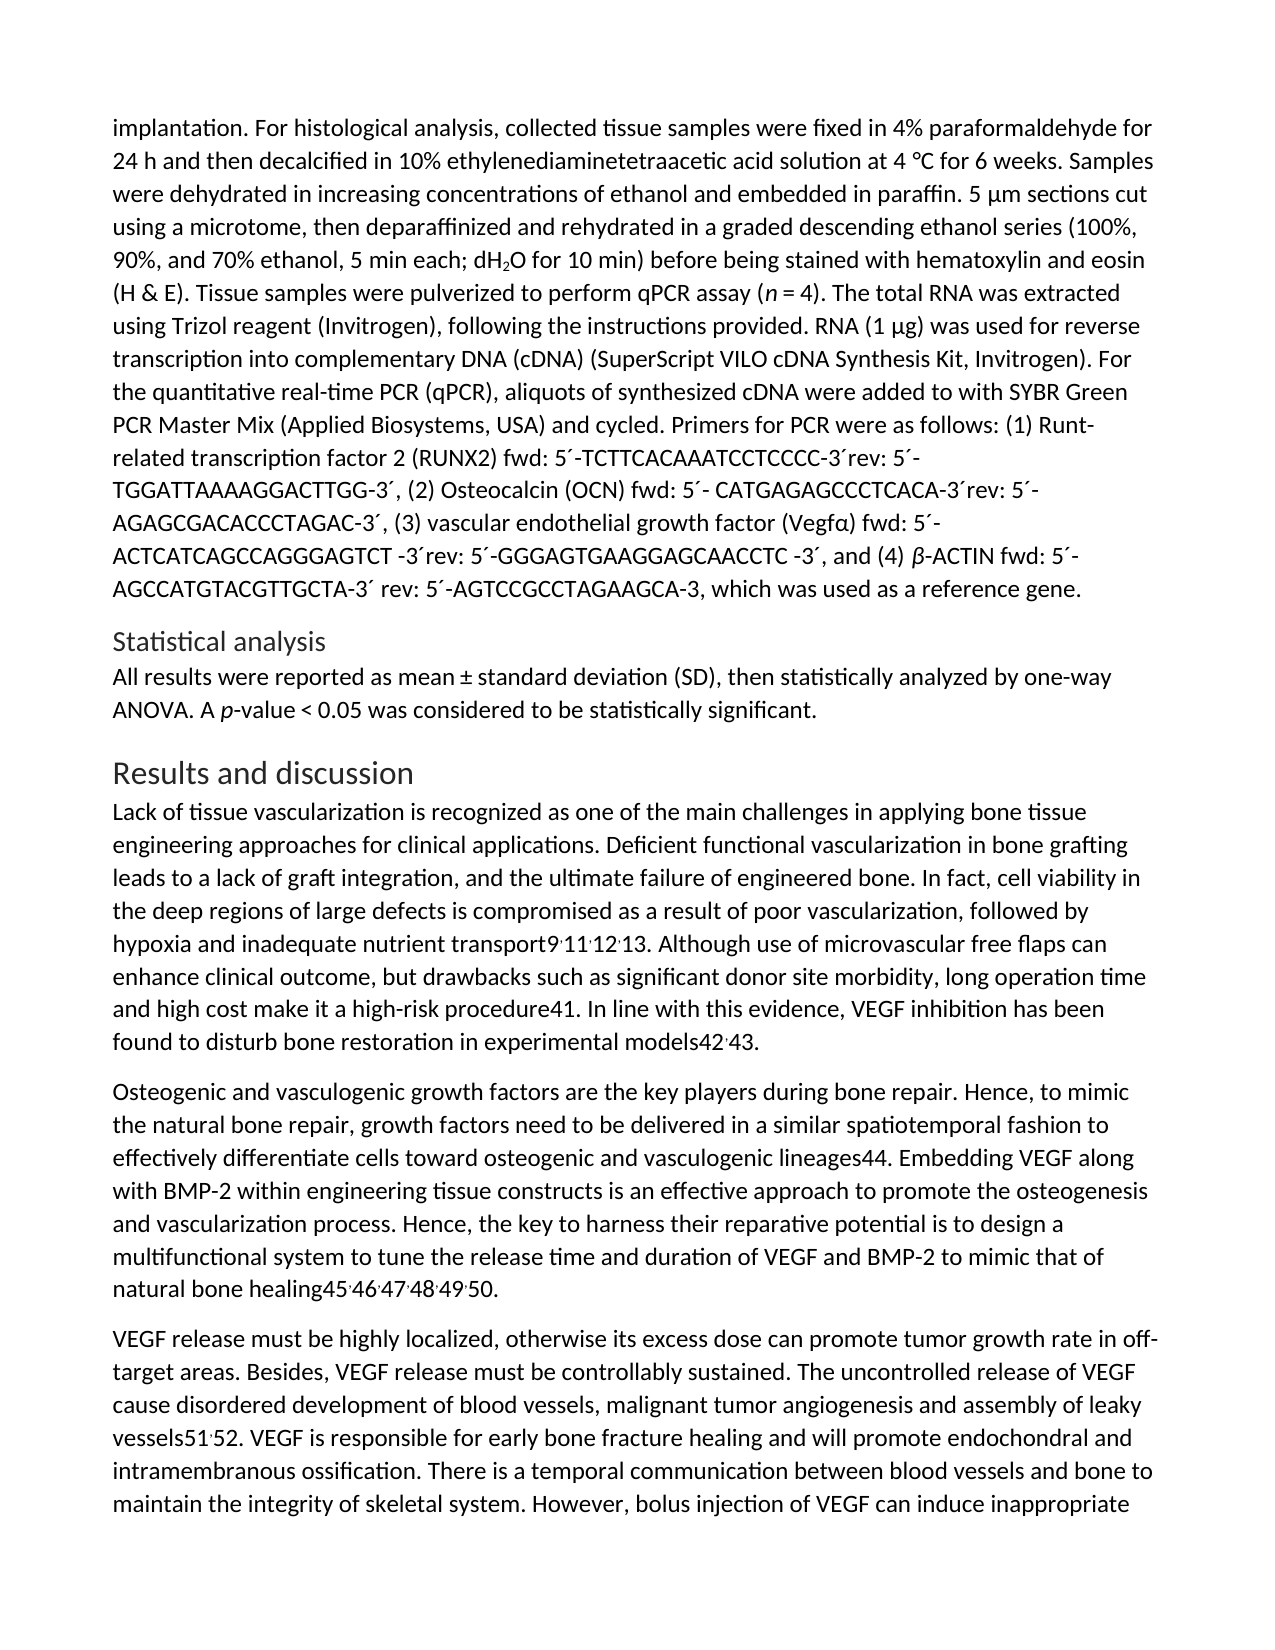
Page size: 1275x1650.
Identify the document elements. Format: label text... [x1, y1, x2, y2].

subtitle Results and discussion [112, 752, 1162, 793]
subtitle Statistical analysis [112, 623, 1162, 658]
text All results were reported as mean ± standard deviation (SD), then statistically analyzed by one-way ANOVA. A p-value < 0.05 was considered to be statistically significant. [112, 661, 1162, 725]
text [112, 1323, 1162, 1518]
text Lack of tissue vascularization is recognized as one of the main challenges in applying bone tissue engineering approaches for clinical applications. Deficient functional vascularization in bone grafting leads to a lack of graft integration, and the ultimate failure of engineered bone. In fact, cell viability in the deep regions of large defects is compromised as a result of poor vascularization, followed by hypoxia and inadequate nutrient transport9,11,12,13. Although use of microvascular free flaps can enhance clinical outcome, but drawbacks such as significant donor site morbidity, long operation time and high cost make it a high-risk procedure41. In line with this evidence, VEGF inhibition has been found to disturb bone restoration in experimental models42,43. [112, 796, 1162, 1057]
text Osteogenic and vasculogenic growth factors are the key players during bone repair. Hence, to mimic the natural bone repair, growth factors need to be delivered in a similar spatiotemporal fashion to effectively differentiate cells toward osteogenic and vasculogenic lineages44. Embedding VEGF along with BMP-2 within engineering tissue constructs is an effective approach to promote the osteogenesis and vascularization process. Hence, the key to harness their reparative potential is to design a multifunctional system to tune the release time and duration of VEGF and BMP-2 to mimic that of natural bone healing45,46,47,48,49,50. [112, 1076, 1162, 1304]
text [112, 112, 1162, 604]
